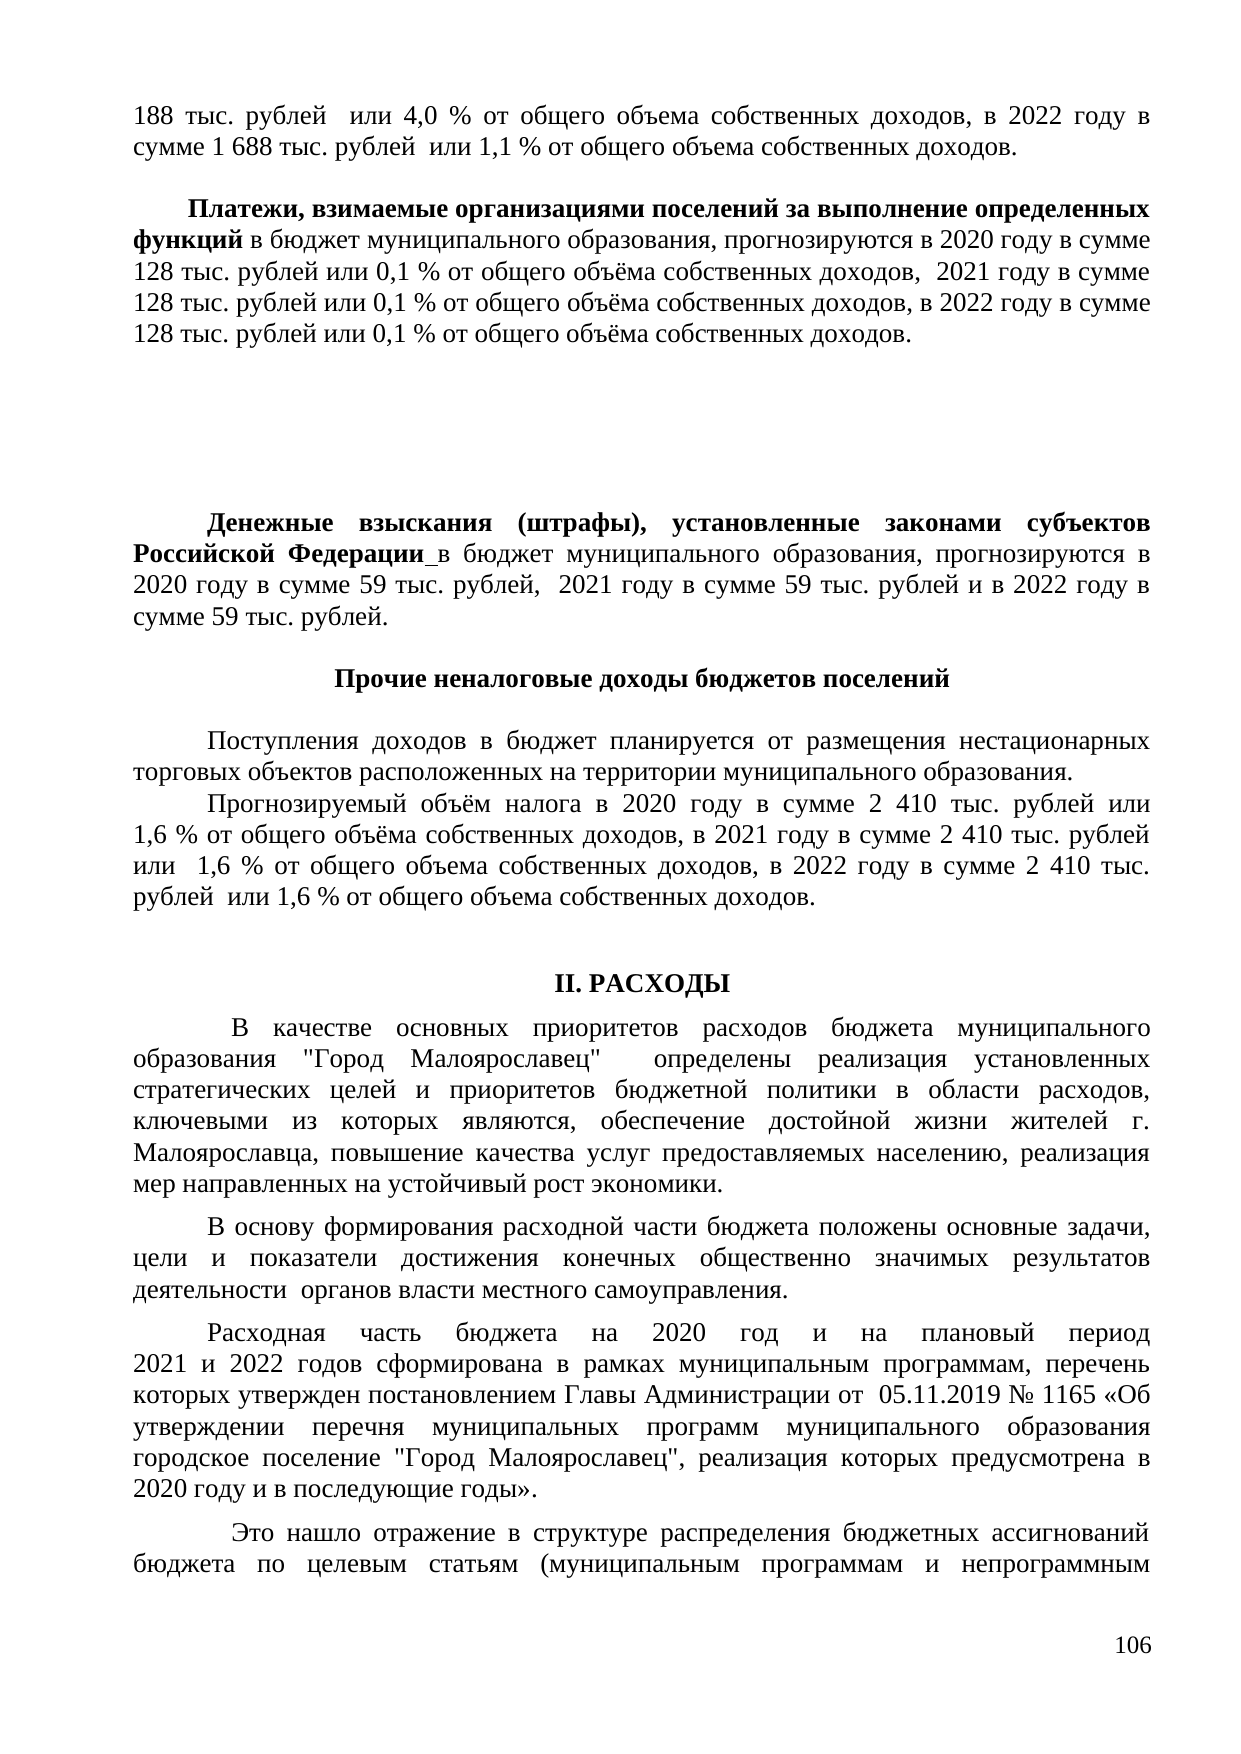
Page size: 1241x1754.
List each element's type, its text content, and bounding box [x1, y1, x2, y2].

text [133, 1516, 1152, 1578]
text II. РАСХОДЫ [133, 967, 1152, 998]
text Денежные взыскания (штрафы), установленные законами субъектов Российской Федерации в бюджет муниципального образования, прогнозируются в 2020 году в сумме 59 тыс. рублей, 2021 году в сумме 59 тыс. рублей и в 2022 году в сумме 59 тыс. рублей. [133, 506, 1152, 631]
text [133, 99, 1152, 161]
text Прочие неналоговые доходы бюджетов поселений [133, 662, 1152, 693]
text В качестве основных приоритетов расходов бюджета муниципального образования "Город Малоярославец" определены реализация установленных стратегических целей и приоритетов бюджетной политики в области расходов, ключевыми из которых являются, обеспечение достойной жизни жителей г. Малоярославца, повышение качества услуг предоставляемых населению, реализация мер направленных на устойчивый рост экономики. [133, 1011, 1152, 1198]
text Прогнозируемый объём налога в 2020 году в сумме 2 410 тыс. рублей или 1,6 % от общего объёма собственных доходов, в 2021 году в сумме 2 410 тыс. рублей или 1,6 % от общего объема собственных доходов, в 2022 году в сумме 2 410 тыс. рублей или 1,6 % от общего объема собственных доходов. [133, 787, 1152, 911]
text Расходная часть бюджета на 2020 год и на плановый период 2021 и 2022 годов сформирована в рамках муниципальным программам, перечень которых утвержден постановлением Главы Администрации от 05.11.2019 № 1165 «Об утверждении перечня муниципальных программ муниципального образования городское поселение "Город Малоярославец", реализация которых предусмотрена в 2020 году и в последующие годы». [133, 1316, 1152, 1503]
text Платежи, взимаемые организациями поселений за выполнение определенных функций в бюджет муниципального образования, прогнозируются в 2020 году в сумме 128 тыс. рублей или 0,1 % от общего объёма собственных доходов, 2021 году в сумме 128 тыс. рублей или 0,1 % от общего объёма собственных доходов, в 2022 году в сумме 128 тыс. рублей или 0,1 % от общего объёма собственных доходов. [133, 192, 1152, 348]
text Поступления доходов в бюджет планируется от размещения нестационарных торговых объектов расположенных на территории муниципального образования. [133, 724, 1152, 787]
text В основу формирования расходной части бюджета положены основные задачи, цели и показатели достижения конечных общественно значимых результатов деятельности органов власти местного самоуправления. [133, 1210, 1152, 1304]
